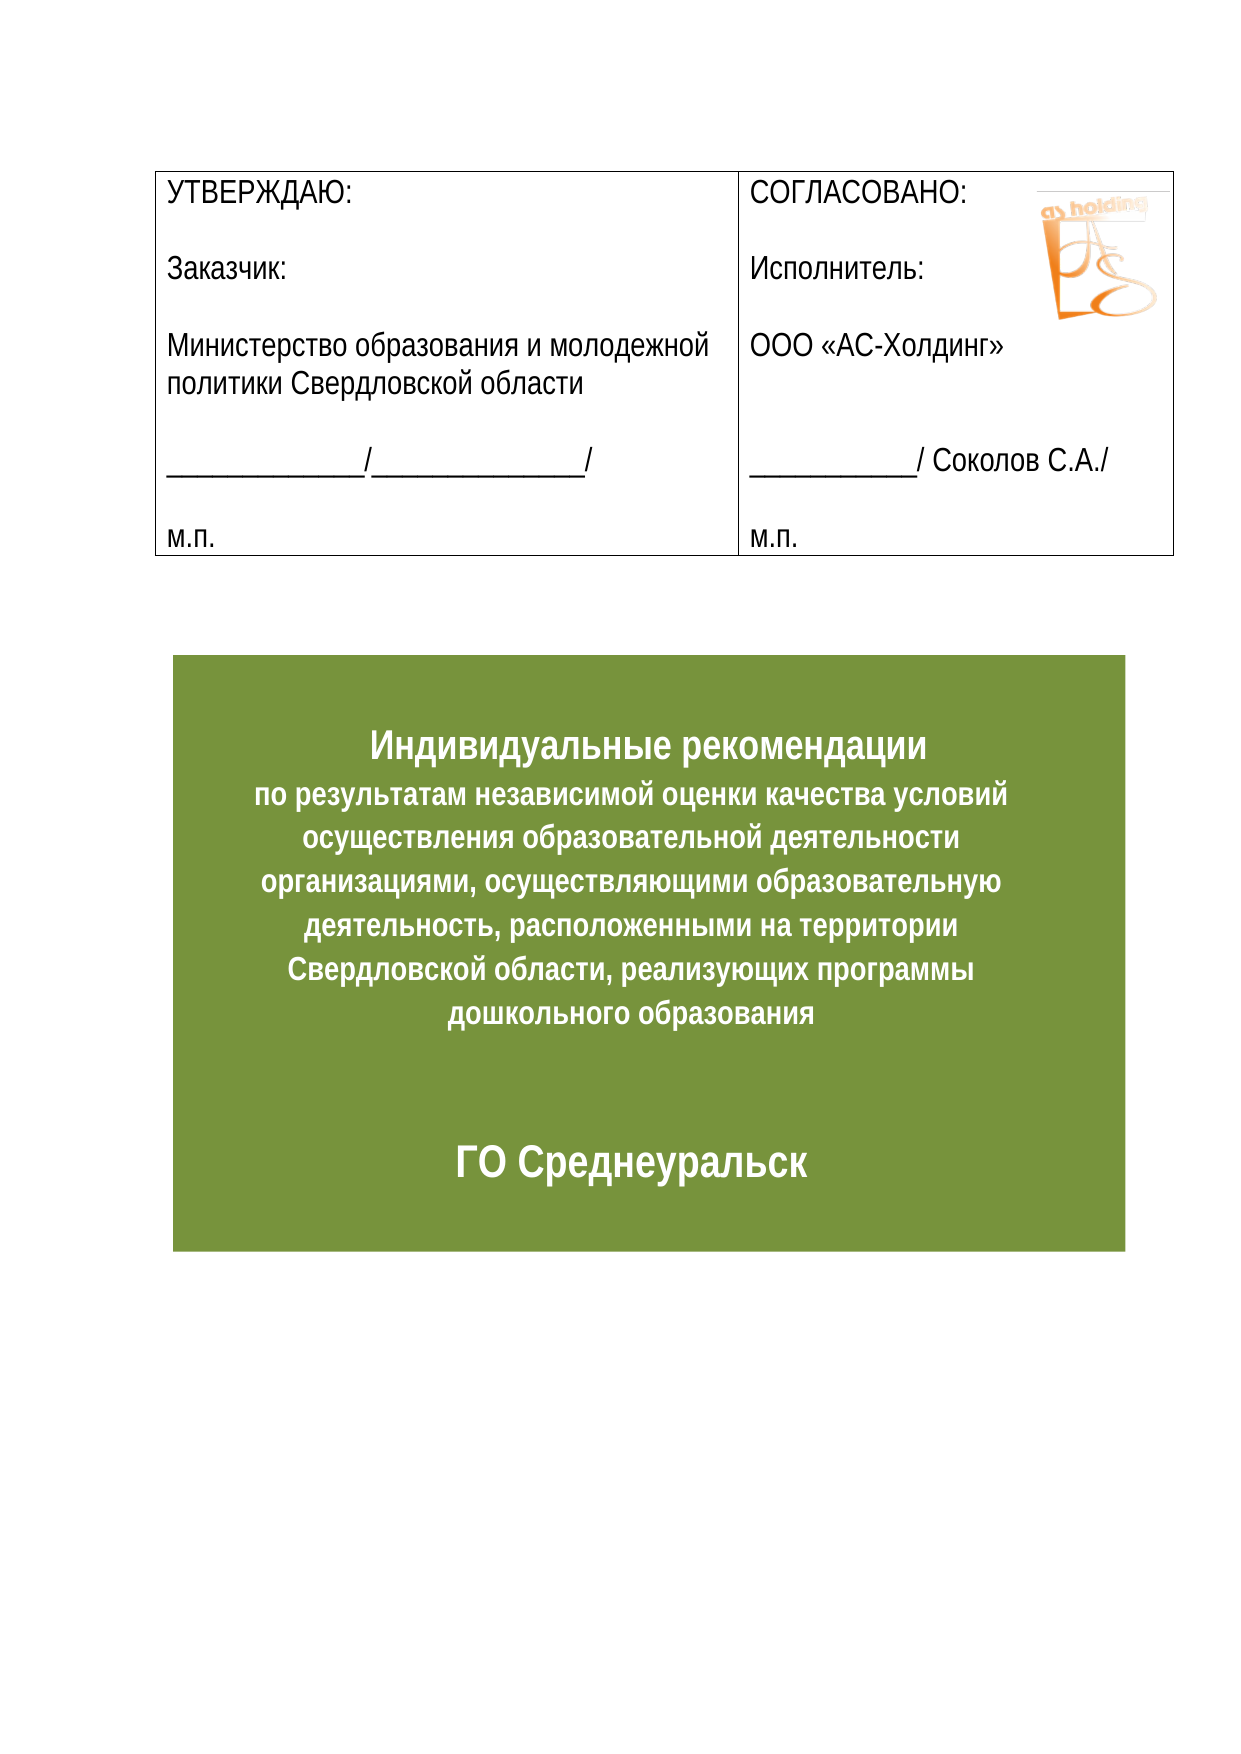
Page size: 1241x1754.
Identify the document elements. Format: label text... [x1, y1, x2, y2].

table_header СОГЛАСОВАНО: Исполнитель: ООО «АС-Холдинг» ___________/ Соколов С.А./ м.п. [739, 172, 1173, 554]
table_header УТВЕРЖДАЮ: Заказчик: Министерство образования и молодежной политики Свердловской области _____________/______________/ м.п. [156, 172, 738, 554]
picture [1035, 191, 1170, 326]
